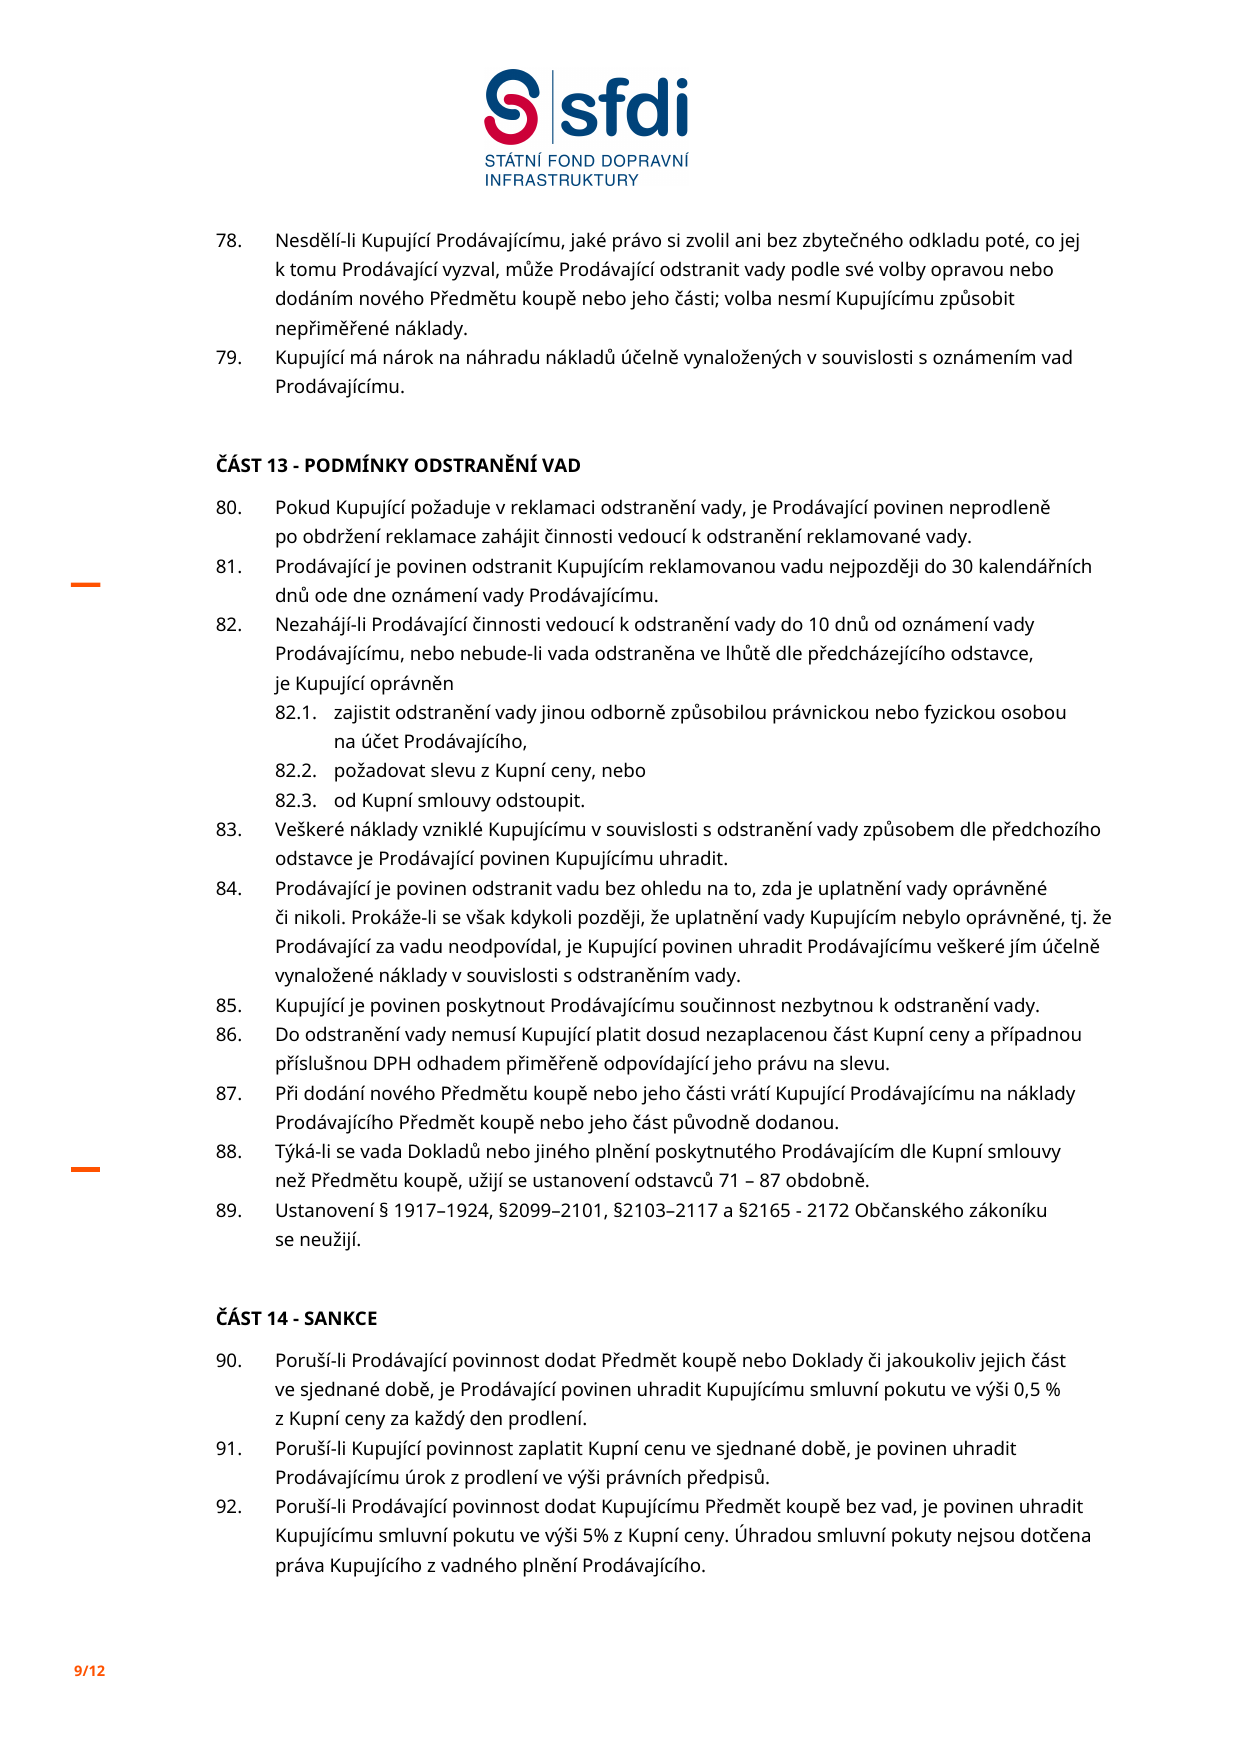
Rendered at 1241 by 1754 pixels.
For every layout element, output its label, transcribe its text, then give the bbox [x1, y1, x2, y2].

list Poruší-li Prodávající povinnost dodat Předmět koupě nebo Doklady či jakoukoliv jejich část ve sjednané době, je Prodávající povinen uhradit Kupujícímu smluvní pokutu ve výši 0,5 % z Kupní ceny za každý den prodlení. [216, 1347, 1122, 1431]
list Ustanovení § 1917–1924, §2099–2101, §2103–2117 a §2165 - 2172 Občanského zákoníku se neužijí. [216, 1197, 1122, 1252]
picture [484, 67, 689, 186]
list Do odstranění vady nemusí Kupující platit dosud nezaplacenou část Kupní ceny a případnou příslušnou DPH odhadem přiměřeně odpovídající jeho právu na slevu. [216, 1021, 1122, 1076]
list Kupující má nárok na náhradu nákladů účelně vynaložených v souvislosti s oznámením vad Prodávajícímu. [216, 344, 1122, 399]
list zajistit odstranění vady jinou odborně způsobilou právnickou nebo fyzickou osobou na účet Prodávajícího, [275, 699, 1122, 754]
list Prodávající je povinen odstranit vadu bez ohledu na to, zda je uplatnění vady oprávněné či nikoli. Prokáže-li se však kdykoli později, že uplatnění vady Kupujícím nebylo oprávněné, tj. že Prodávající za vadu neodpovídal, je Kupující povinen uhradit Prodávajícímu veškeré jím účelně vynaložené náklady v souvislosti s odstraněním vady. [216, 875, 1122, 988]
list Kupující je povinen poskytnout Prodávajícímu součinnost nezbytnou k odstranění vady. [216, 992, 1122, 1017]
list Prodávající je povinen odstranit Kupujícím reklamovanou vadu nejpozději do 30 kalendářních dnů ode dne oznámení vady Prodávajícímu. [216, 553, 1122, 608]
list SANKCE [216, 1305, 1122, 1331]
list požadovat slevu z Kupní ceny, nebo [275, 758, 1122, 783]
list Nezahájí-li Prodávající činnosti vedoucí k odstranění vady do 10 dnů od oznámení vady Prodávajícímu, nebo nebude-li vada odstraněna ve lhůtě dle předcházejícího odstavce, je Kupující oprávněn [216, 611, 1122, 696]
list Veškeré náklady vzniklé Kupujícímu v souvislosti s odstranění vady způsobem dle předchozího odstavce je Prodávající povinen Kupujícímu uhradit. [216, 816, 1122, 871]
list Poruší-li Kupující povinnost zaplatit Kupní cenu ve sjednané době, je povinen uhradit Prodávajícímu úrok z prodlení ve výši právních předpisů. [216, 1435, 1122, 1490]
list Poruší-li Prodávající povinnost dodat Kupujícímu Předmět koupě bez vad, je povinen uhradit Kupujícímu smluvní pokutu ve výši 5% z Kupní ceny. Úhradou smluvní pokuty nejsou dotčena práva Kupujícího z vadného plnění Prodávajícího. [216, 1493, 1122, 1578]
list PODMÍNKY ODSTRANĚNÍ VAD [216, 453, 1122, 478]
list Pokud Kupující požaduje v reklamaci odstranění vady, je Prodávající povinen neprodleně po obdržení reklamace zahájit činnosti vedoucí k odstranění reklamované vady. [216, 494, 1122, 549]
list Týká-li se vada Dokladů nebo jiného plnění poskytnutého Prodávajícím dle Kupní smlouvy než Předmětu koupě, užijí se ustanovení odstavců 72 – 88 obdobně. [216, 1138, 1122, 1193]
list od Kupní smlouvy odstoupit. [275, 787, 1122, 813]
list Nesdělí-li Kupující Prodávajícímu, jaké právo si zvolil ani bez zbytečného odkladu poté, co jej k tomu Prodávající vyzval, může Prodávající odstranit vady podle své volby opravou nebo dodáním nového Předmětu koupě nebo jeho části; volba nesmí Kupujícímu způsobit nepřiměřené náklady. [216, 227, 1122, 340]
list Při dodání nového Předmětu koupě nebo jeho části vrátí Kupující Prodávajícímu na náklady Prodávajícího Předmět koupě nebo jeho část původně dodanou. [216, 1080, 1122, 1134]
